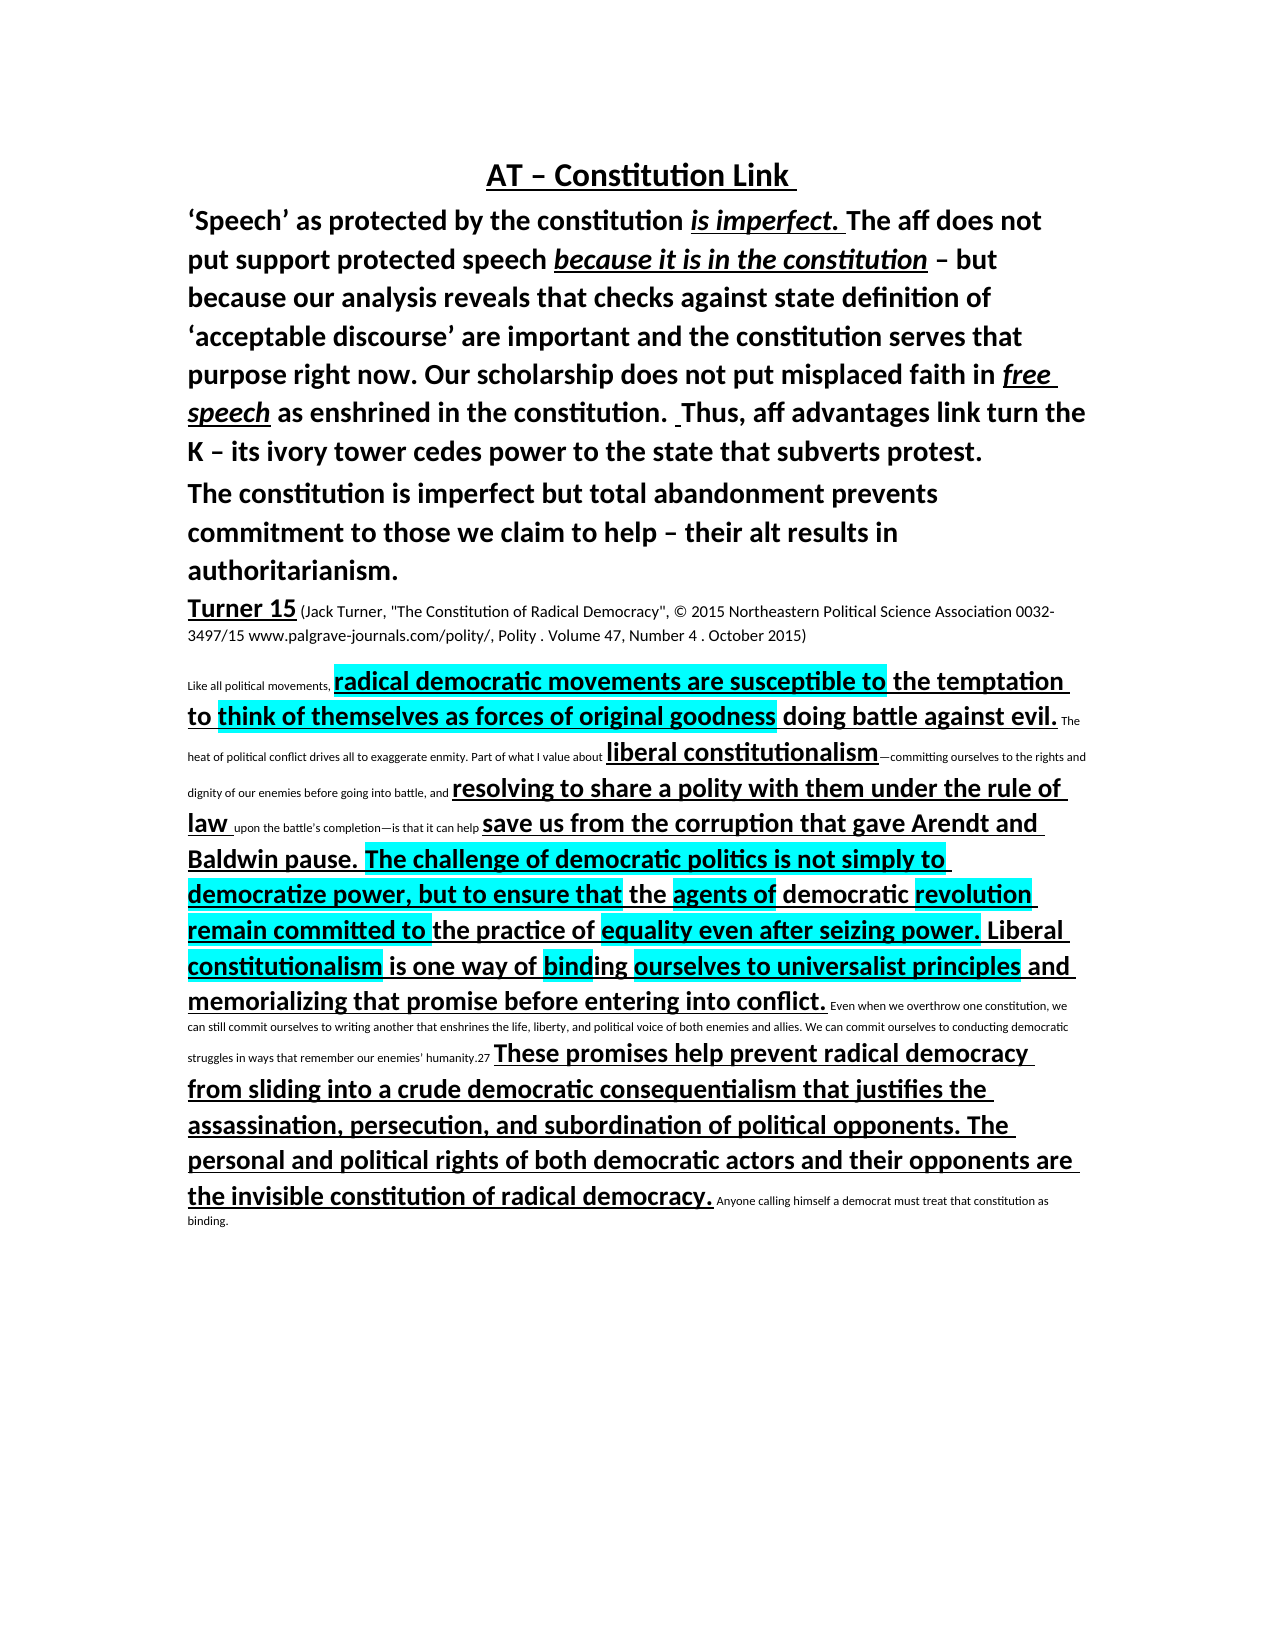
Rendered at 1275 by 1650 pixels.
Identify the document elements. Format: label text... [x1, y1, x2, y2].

text Turner 15 (Jack Turner, "The Constitution of Radical Democracy", © 2015 Northeastern Political Science Association 0032-3497/15 www.palgrave-journals.com/polity/, Polity . Volume 47, Number 4 . October 2015) [187, 591, 1087, 646]
subtitle AT – Constitution Link [187, 154, 1087, 195]
subtitle The constitution is imperfect but total abandonment prevents commitment to those we claim to help – their alt results in authoritarianism. [187, 476, 1087, 588]
text Like all political movements, radical democratic movements are susceptible to the temptation to think of themselves as forces of original goodness doing battle against evil. The heat of political conflict drives all to exaggerate enmity. Part of what I value about liberal constitutionalism—committing ourselves to the rights and dignity of our enemies before going into battle, and resolving to share a polity with them under the rule of law upon the battle’s completion—is that it can help save us from the corruption that gave Arendt and Baldwin pause. The challenge of democratic politics is not simply to democratize power, but to ensure that the agents of democratic revolution remain committed to the practice of equality even after seizing power. Liberal constitutionalism is one way of binding ourselves to universalist principles and memorializing that promise before entering into conflict. Even when we overthrow one constitution, we can still commit ourselves to writing another that enshrines the life, liberty, and political voice of both enemies and allies. We can commit ourselves to conducting democratic struggles in ways that remember our enemies’ humanity.27 These promises help prevent radical democracy from sliding into a crude democratic consequentialism that justifies the assassination, persecution, and subordination of political opponents. The personal and political rights of both democratic actors and their opponents are the invisible constitution of radical democracy. Anyone calling himself a democrat must treat that constitution as binding. [187, 664, 1087, 1229]
subtitle ‘Speech’ as protected by the constitution is imperfect. The aff does not put support protected speech because it is in the constitution – but because our analysis reveals that checks against state definition of ‘acceptable discourse’ are important and the constitution serves that purpose right now. Our scholarship does not put misplaced faith in free speech as enshrined in the constitution. Thus, aff advantages link turn the K – its ivory tower cedes power to the state that subverts protest. [187, 202, 1087, 468]
